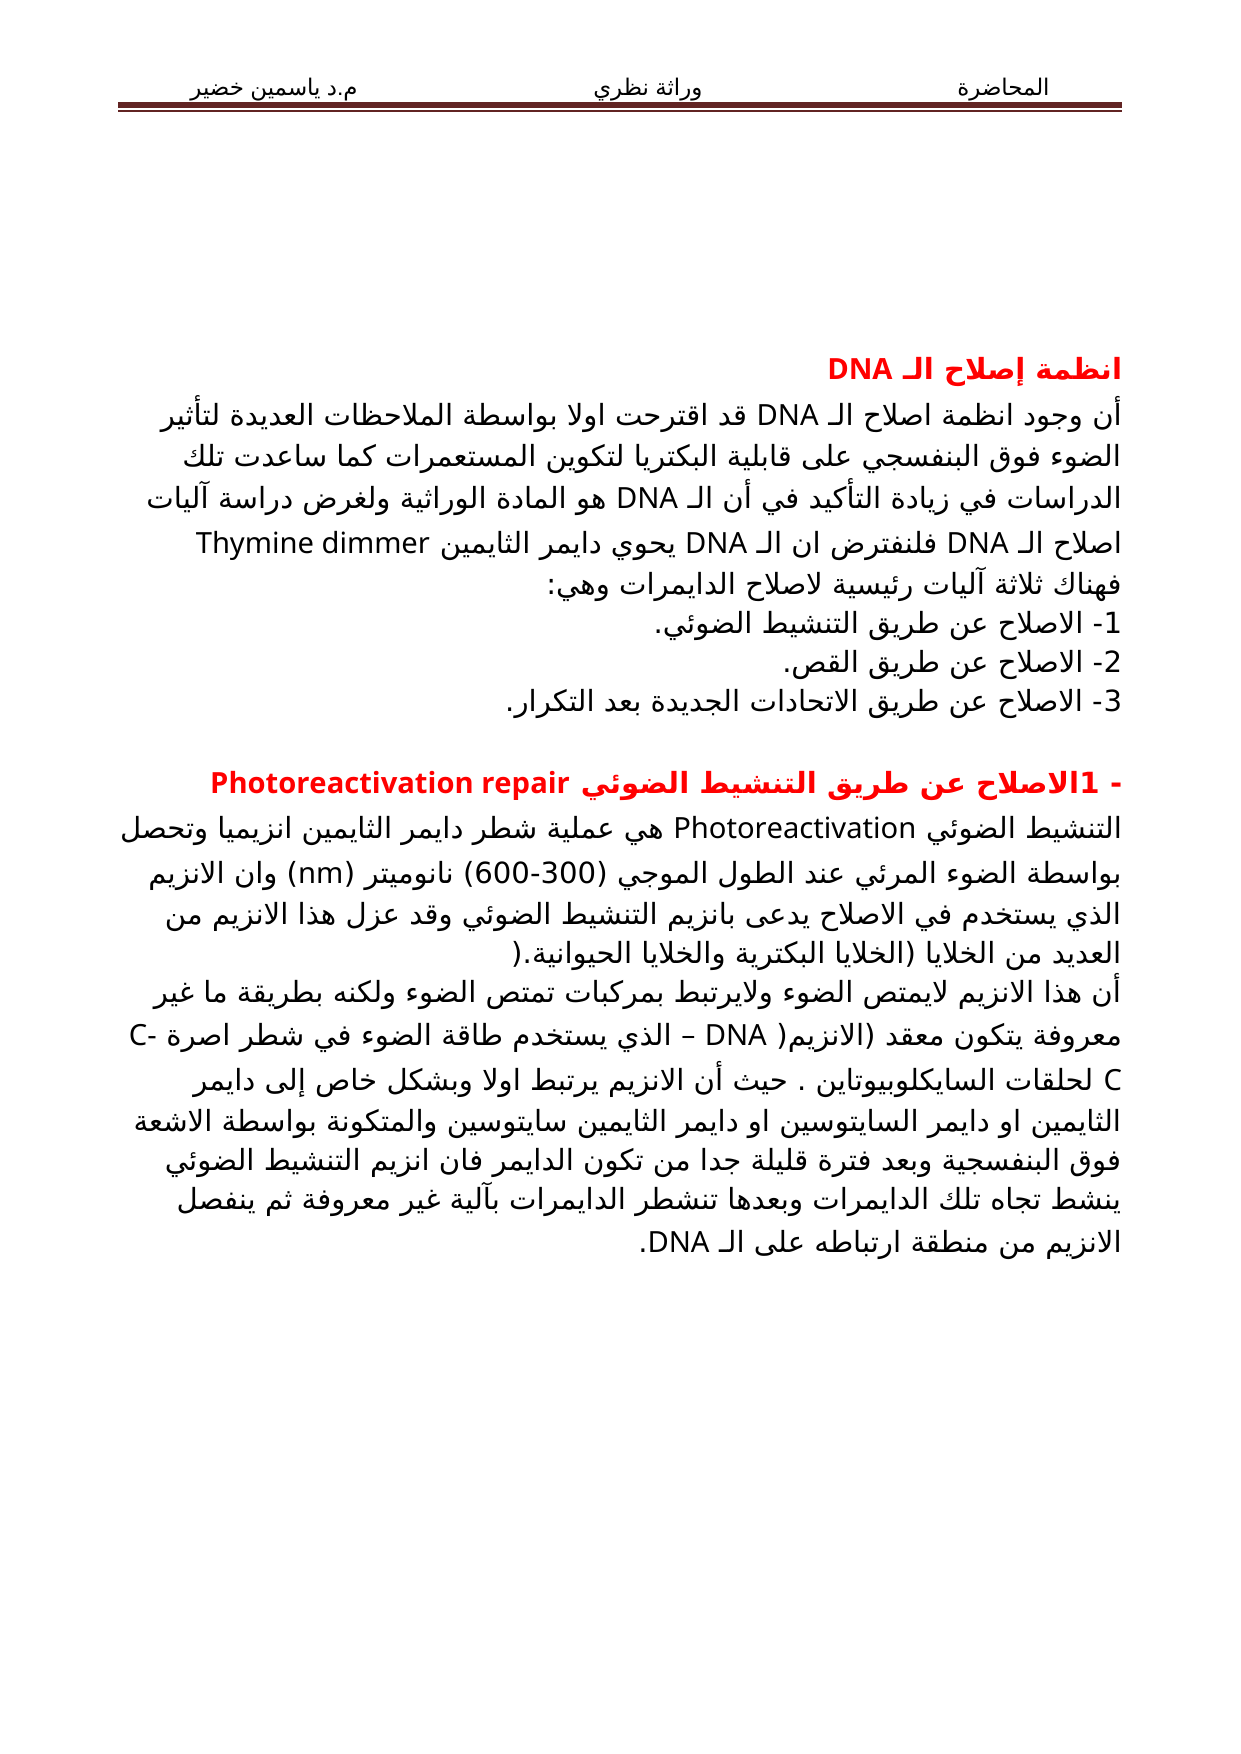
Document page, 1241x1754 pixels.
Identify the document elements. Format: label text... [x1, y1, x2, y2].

text أن وجود انظمة اصلاح الـ DNA قد اقترحت اولا بواسطة الملاحظات العديدة لتأثير الضوء فوق البنفسجي على قابلية البكتريا لتكوين المستعمرات كما ساعدت تلك الدراسات في زيادة التأكيد في أن الـ DNA هو المادة الوراثية ولغرض دراسة آليات اصلاح الـ DNA فلنفترض ان الـ DNA يحوي دايمر الثايمين Thymine dimmer فهناك ثلاثة آليات رئيسية لاصلاح الدايمرات وهي: [118, 394, 1122, 601]
text 2- الاصلاح عن طريق القص. [118, 645, 1122, 679]
text 1- الاصلاح عن طريق التنشيط الضوئي. [118, 606, 1122, 640]
text التنشيط الضوئي Photoreactivation هي عملية شطر دايمر الثايمين انزيميا وتحصل بواسطة الضوء المرئي عند الطول الموجي (300-600) نانوميتر (nm) وان الانزيم الذي يستخدم في الاصلاح يدعى بانزيم التنشيط الضوئي وقد عزل هذا الانزيم من العديد من الخلايا (الخلايا البكترية والخلايا الحيوانية.( [118, 808, 1122, 970]
text أن هذا الانزيم لايمتص الضوء ولايرتبط بمركبات تمتص الضوء ولكنه بطريقة ما غير معروفة يتكون معقد (الانزيم( DNA – الذي يستخدم طاقة الضوء في شطر اصرة C-C لحلقات السايكلوبيوتاين . حيث أن الانزيم يرتبط اولا وبشكل خاص إلى دايمر الثايمين او دايمر السايتوسين او دايمر الثايمين سايتوسين والمتكونة بواسطة الاشعة فوق البنفسجية وبعد فترة قليلة جدا من تكون الدايمر فان انزيم التنشيط الضوئي ينشط تجاه تلك الدايمرات وبعدها تنشطر الدايمرات بآلية غير معروفة ثم ينفصل الانزيم من منطقة ارتباطه على الـ DNA. [118, 975, 1122, 1261]
text انظمة إصلاح الـ DNA [118, 348, 1122, 388]
text - 1الاصلاح عن طريق التنشيط الضوئي Photoreactivation repair [118, 762, 1122, 802]
text 3- الاصلاح عن طريق الاتحادات الجديدة بعد التكرار. [118, 684, 1122, 718]
